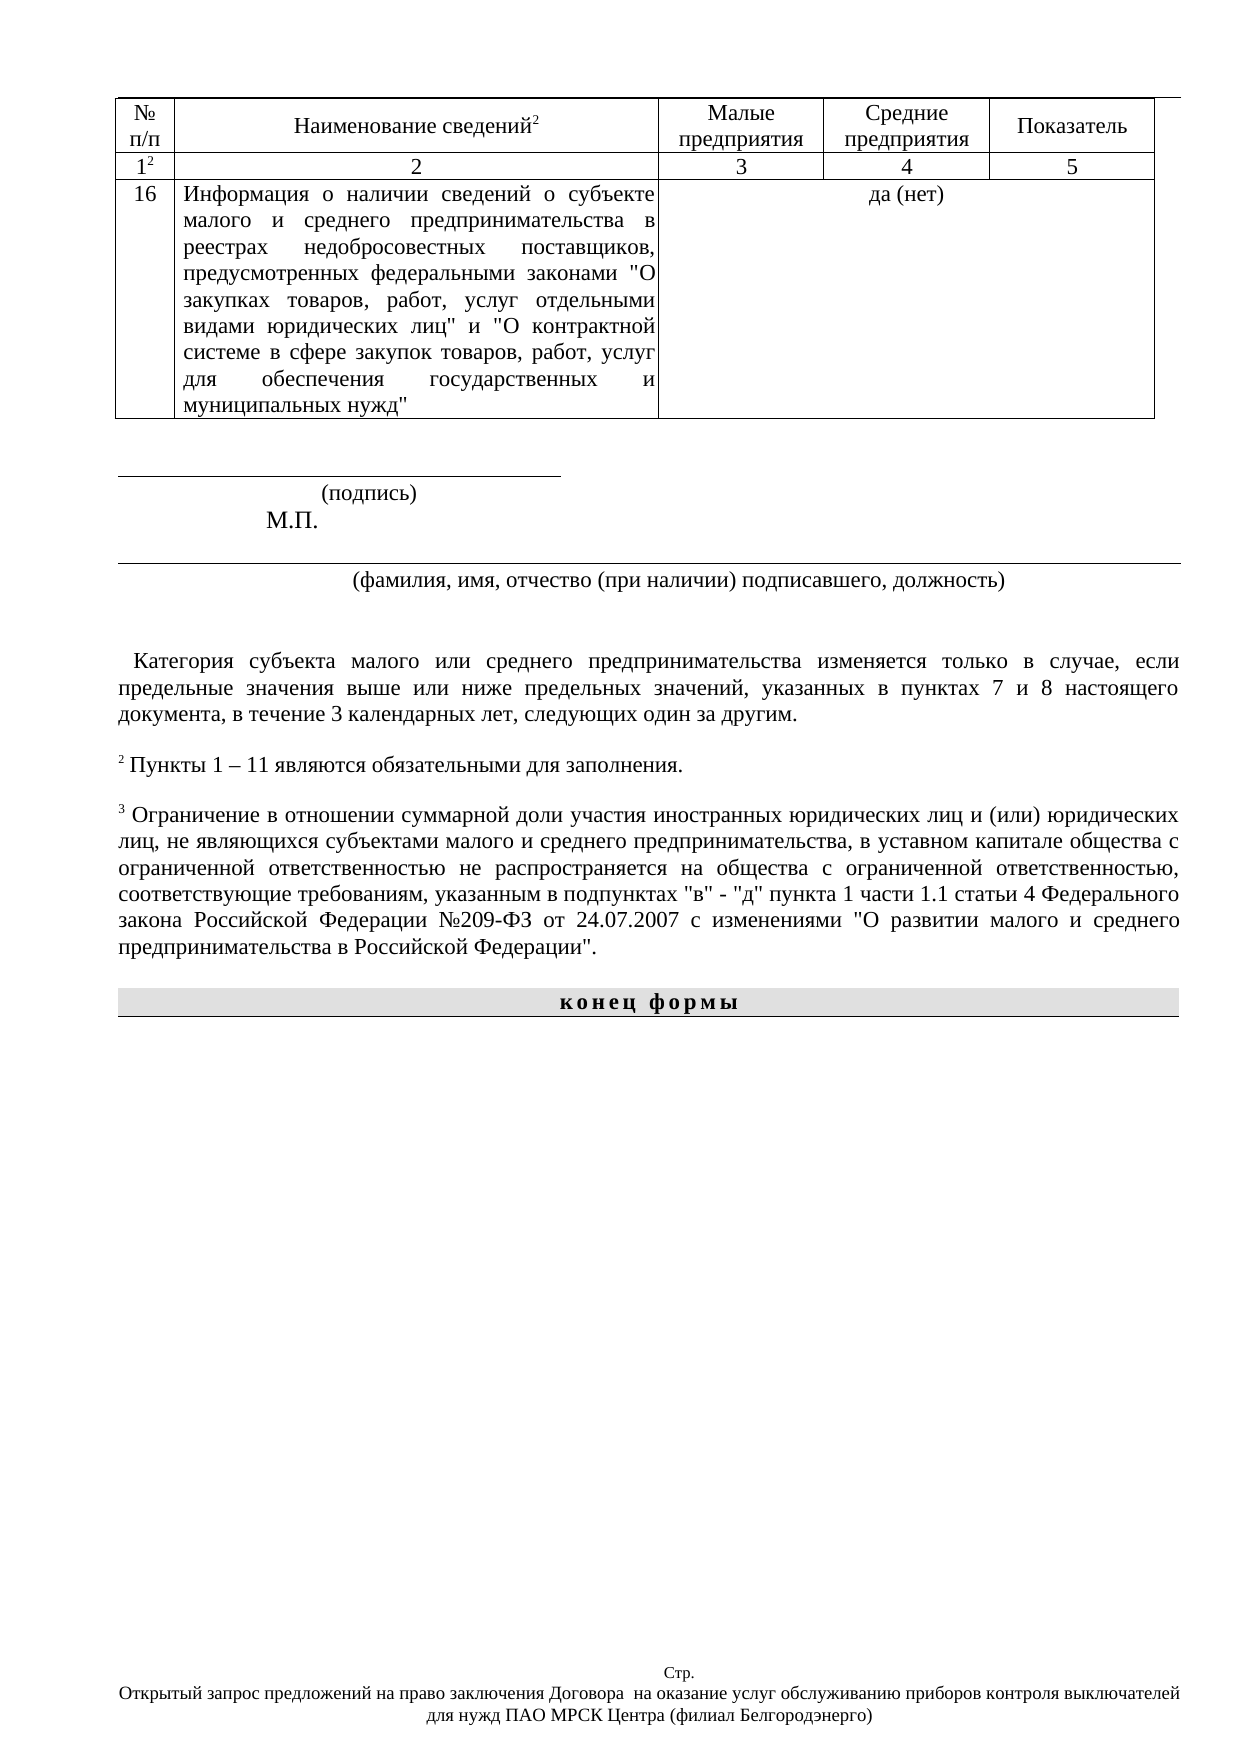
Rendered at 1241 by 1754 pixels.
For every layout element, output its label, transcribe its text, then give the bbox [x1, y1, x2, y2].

text конец формы [118, 988, 1179, 1016]
text (подпись) [118, 477, 561, 505]
table_cell 5 [990, 153, 1154, 179]
table_cell да (нет) [659, 180, 1154, 417]
table_header Показатель [990, 99, 1154, 152]
table_header Малые предприятия [659, 99, 823, 152]
table_cell 16 [116, 180, 174, 417]
text (фамилия, имя, отчество (при наличии) подписавшего, должность) [118, 564, 1181, 592]
table_cell 12 [116, 153, 174, 179]
table_header Наименование сведений2 [175, 99, 658, 152]
text 2 Пункты 1 – 11 являются обязательными для заполнения. [118, 751, 1181, 777]
text 3 Ограничение в отношении суммарной доли участия иностранных юридических лиц и (или) юридических лиц, не являющихся субъектами малого и среднего предпринимательства, в уставном капитале общества с ограниченной ответственностью не распространяется на общества с ограниченной ответственностью, соответствующие требованиям, указанным в подпунктах "в" - "д" пункта 1 части 1.1 статьи 4 Федерального закона Российской Федерации №209-ФЗ от 24.07.2007 с изменениями "О развитии малого и среднего предпринимательства в Российской Федерации". [118, 801, 1181, 959]
table_cell 2 [175, 153, 658, 179]
table_cell 3 [659, 153, 823, 179]
table_header № п/п [116, 99, 174, 152]
table_cell Информация о наличии сведений о субъекте малого и среднего предпринимательства в реестрах недобросовестных поставщиков, предусмотренных федеральными законами "О закупках товаров, работ, услуг отдельными видами юридических лиц" и "О контрактной системе в сфере закупок товаров, работ, услуг для обеспечения государственных и муниципальных нужд" [175, 180, 658, 417]
table_cell 4 [824, 153, 989, 179]
table_header Средние предприятия [824, 99, 989, 152]
text М.П. [207, 505, 1181, 534]
text Категория субъекта малого или среднего предпринимательства изменяется только в случае, если предельные значения выше или ниже предельных значений, указанных в пунктах 7 и 8 настоящего документа, в течение 3 календарных лет, следующих один за другим. [118, 647, 1181, 727]
